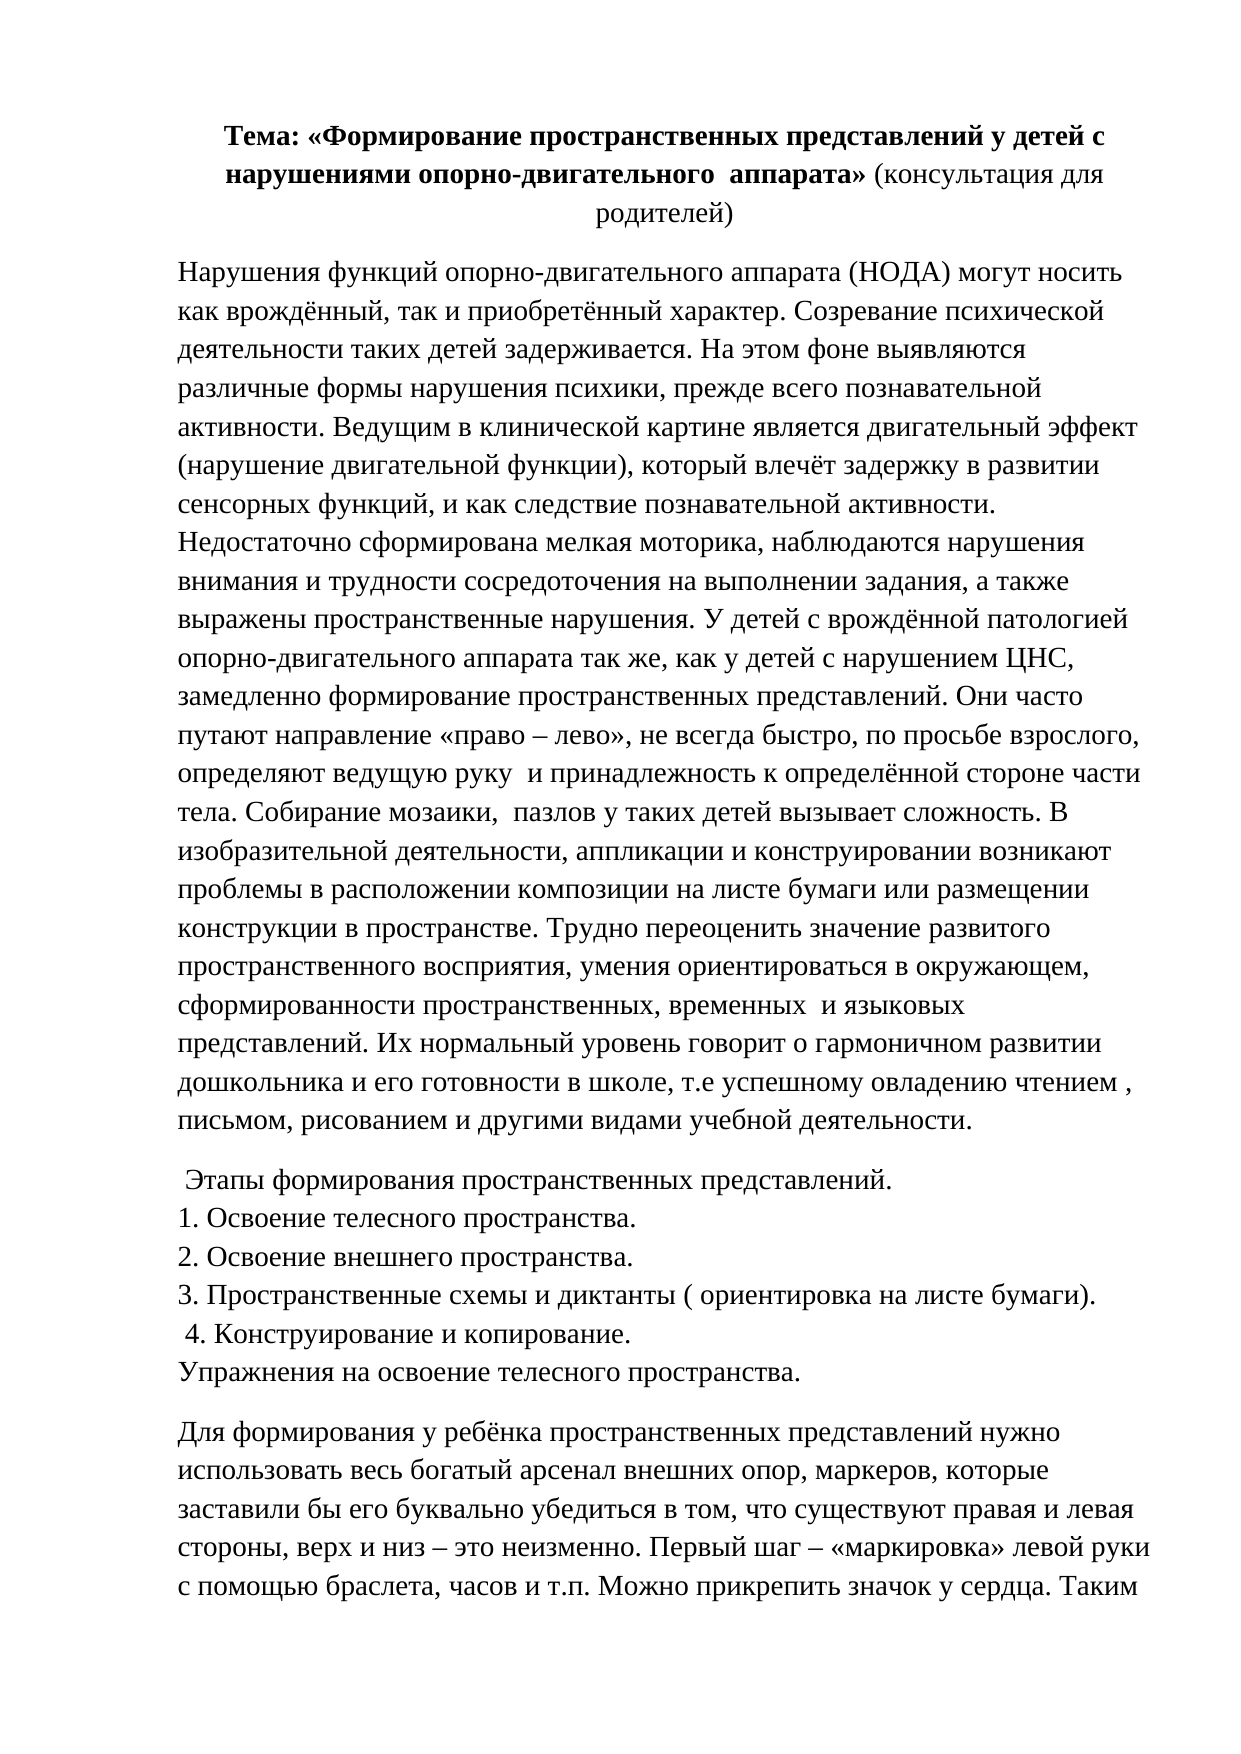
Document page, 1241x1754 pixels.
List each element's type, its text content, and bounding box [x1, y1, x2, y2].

text 1. Освоение телесного пространства. [177, 1200, 1152, 1234]
text Упражнения на освоение телесного пространства. [177, 1354, 1152, 1388]
text 2. Освоение внешнего пространства. [177, 1239, 1152, 1272]
text Нарушения функций опорно-двигательного аппарата (НОДА) могут носить как врождённый, так и приобретённый характер. Созревание психической деятельности таких детей задерживается. На этом фоне выявляются различные формы нарушения психики, прежде всего познавательной активности. Ведущим в клинической картине является двигательный эффект (нарушение двигательной функции), который влечёт задержку в развитии сенсорных функций, и как следствие познавательной активности. Недостаточно сформирована мелкая моторика, наблюдаются нарушения внимания и трудности сосредоточения на выполнении задания, а также выражены пространственные нарушения. У детей с врождённой патологией опорно-двигательного аппарата так же, как у детей с нарушением ЦНС, замедленно формирование пространственных представлений. Они часто путают направление «право – лево», не всегда быстро, по просьбе взрослого, определяют ведущую руку и принадлежность к определённой стороне части тела. Собирание мозаики, пазлов у таких детей вызывает сложность. В изобразительной деятельности, аппликации и конструировании возникают проблемы в расположении композиции на листе бумаги или размещении конструкции в пространстве. Трудно переоценить значение развитого пространственного восприятия, умения ориентироваться в окружающем, сформированности пространственных, временных и языковых представлений. Их нормальный уровень говорит о гармоничном развитии дошкольника и его готовности в школе, т.е успешному овладению чтением , письмом, рисованием и другими видами учебной деятельности. [177, 254, 1152, 1136]
text 4. Конструирование и копирование. [177, 1316, 1152, 1349]
text Тема: «Формирование пространственных представлений у детей с нарушениями опорно-двигательного аппарата» (консультация для родителей) [177, 118, 1152, 229]
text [177, 1414, 1152, 1602]
text Этапы формирования пространственных представлений. [177, 1162, 1152, 1195]
text 3. Пространственные схемы и диктанты ( ориентировка на листе бумаги). [177, 1277, 1152, 1311]
